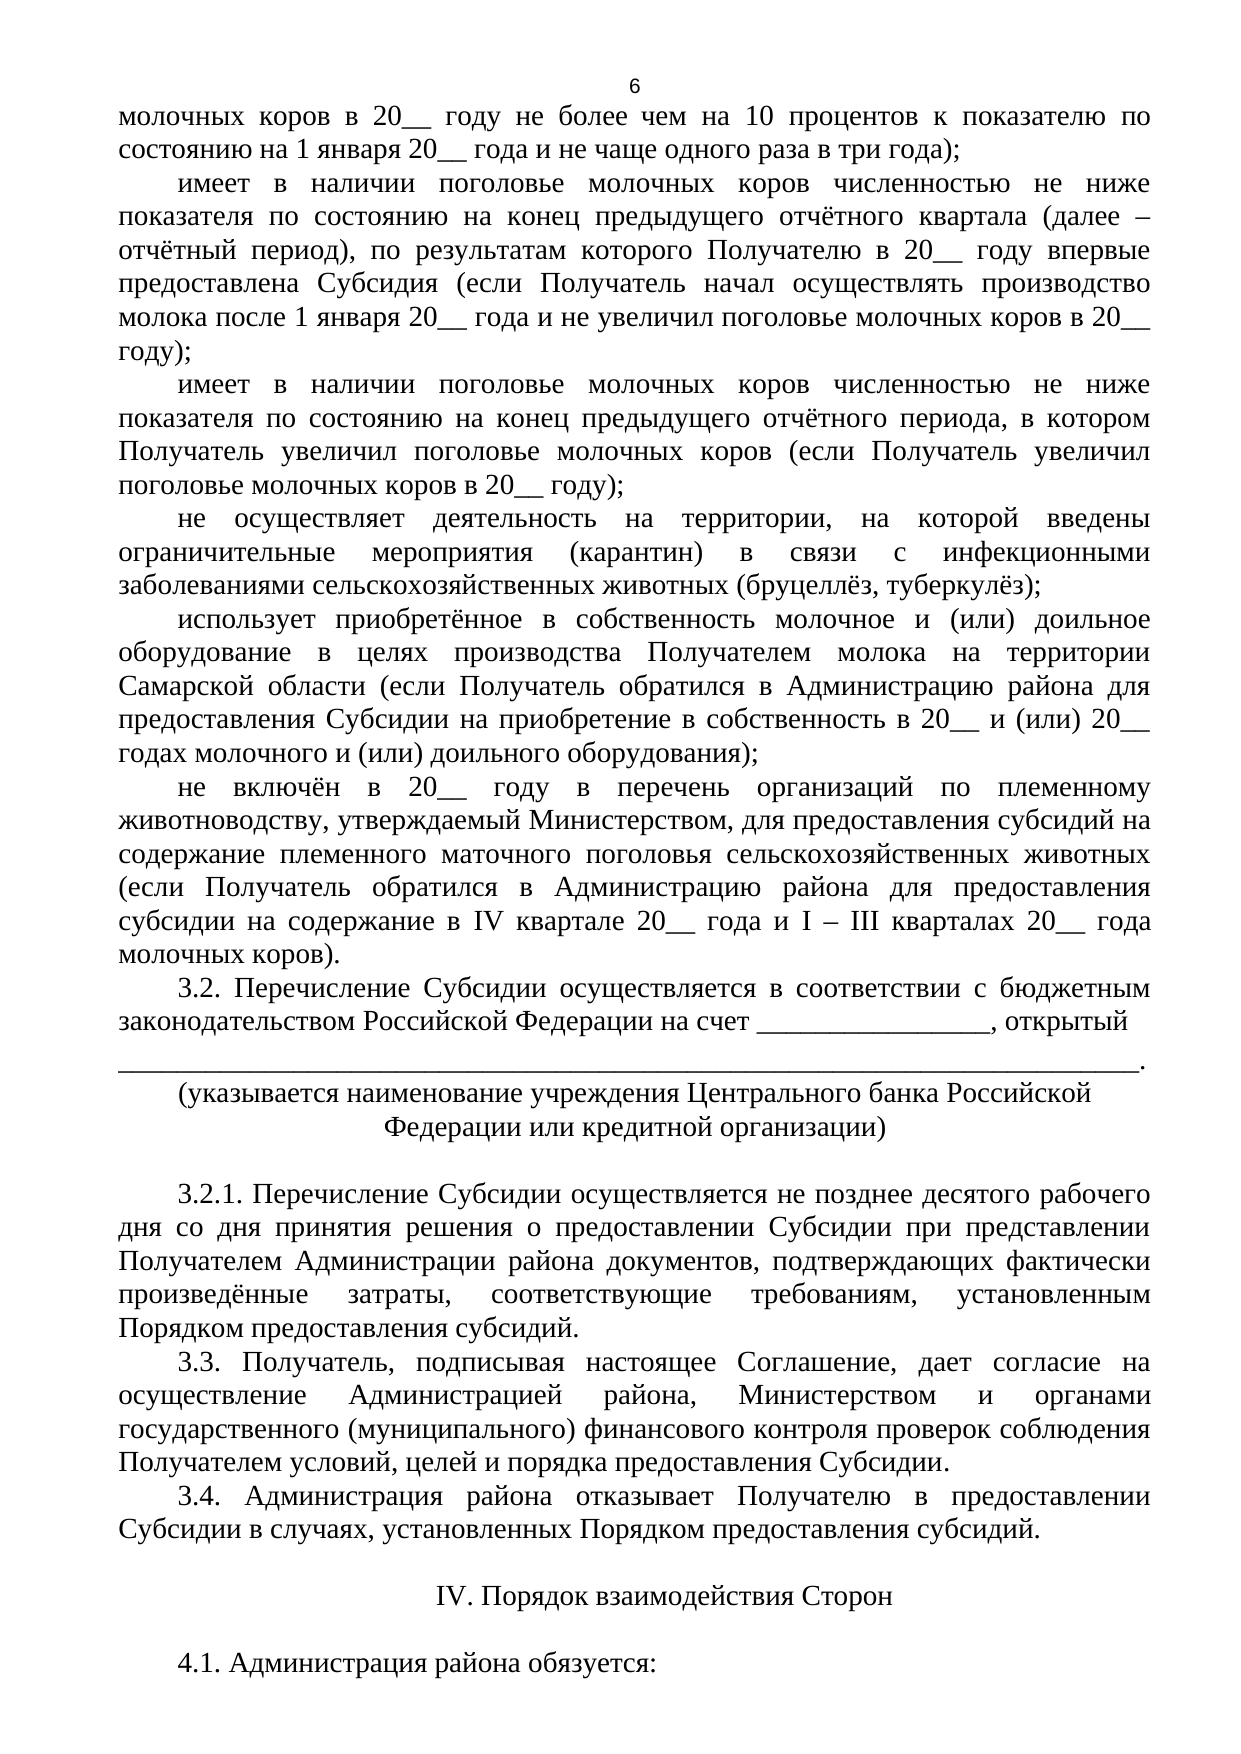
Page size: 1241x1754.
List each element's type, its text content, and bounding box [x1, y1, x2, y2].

text 4.1. Администрация района обязуется: [118, 1646, 1152, 1679]
text имеет в наличии поголовье молочных коров численностью не ниже показателя по состоянию на конец предыдущего отчётного периода, в котором Получатель увеличил поголовье молочных коров (если Получатель увеличил поголовье молочных коров в 20__ году); [118, 366, 1152, 500]
text IV. Порядок взаимодействия Сторон [118, 1578, 1152, 1612]
text ______________________________________________________________________. [118, 1042, 1152, 1075]
text 3.4. Администрация района отказывает Получателю в предоставлении Субсидии в случаях, установленных Порядком предоставления субсидий. [118, 1478, 1152, 1545]
text 3.3. Получатель, подписывая настоящее Соглашение, дает согласие на осуществление Администрацией района, Министерством и органами государственного (муниципального) финансового контроля проверок соблюдения Получателем условий, целей и порядка предоставления Субсидии. [118, 1344, 1152, 1478]
text имеет в наличии поголовье молочных коров численностью не ниже показателя по состоянию на конец предыдущего отчётного квартала (далее – отчётный период), по результатам которого Получателю в 20__ году впервые предоставлена Субсидия (если Получатель начал осуществлять производство молока после 1 января 20__ года и не увеличил поголовье молочных коров в 20__ году); [118, 165, 1152, 366]
text 3.2. Перечисление Субсидии осуществляется в соответствии с бюджетным законодательством Российской Федерации на счет ________________, открытый [118, 970, 1152, 1037]
text использует приобретённое в собственность молочное и (или) доильное оборудование в целях производства Получателем молока на территории Самарской области (если Получатель обратился в Администрацию района для предоставления Субсидии на приобретение в собственность в 20__ и (или) 20__ годах молочного и (или) доильного оборудования); [118, 601, 1152, 769]
text не включён в 20__ году в перечень организаций по племенному животноводству, утверждаемый Министерством, для предоставления субсидий на содержание племенного маточного поголовья сельскохозяйственных животных (если Получатель обратился в Администрацию района для предоставления субсидии на содержание в IV квартале 20__ года и I – III кварталах 20__ года молочных коров). [118, 769, 1152, 970]
text (указывается наименование учреждения Центрального банка Российской Федерации или кредитной организации) [118, 1075, 1152, 1142]
text 3.2.1. Перечисление Субсидии осуществляется не позднее десятого рабочего дня со дня принятия решения о предоставлении Субсидии при представлении Получателем Администрации района документов, подтверждающих фактически произведённые затраты, соответствующие требованиям, установленным Порядком предоставления субсидий. [118, 1176, 1152, 1344]
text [118, 98, 1152, 165]
text не осуществляет деятельность на территории, на которой введены ограничительные мероприятия (карантин) в связи с инфекционными заболеваниями сельскохозяйственных животных (бруцеллёз, туберкулёз); [118, 500, 1152, 601]
